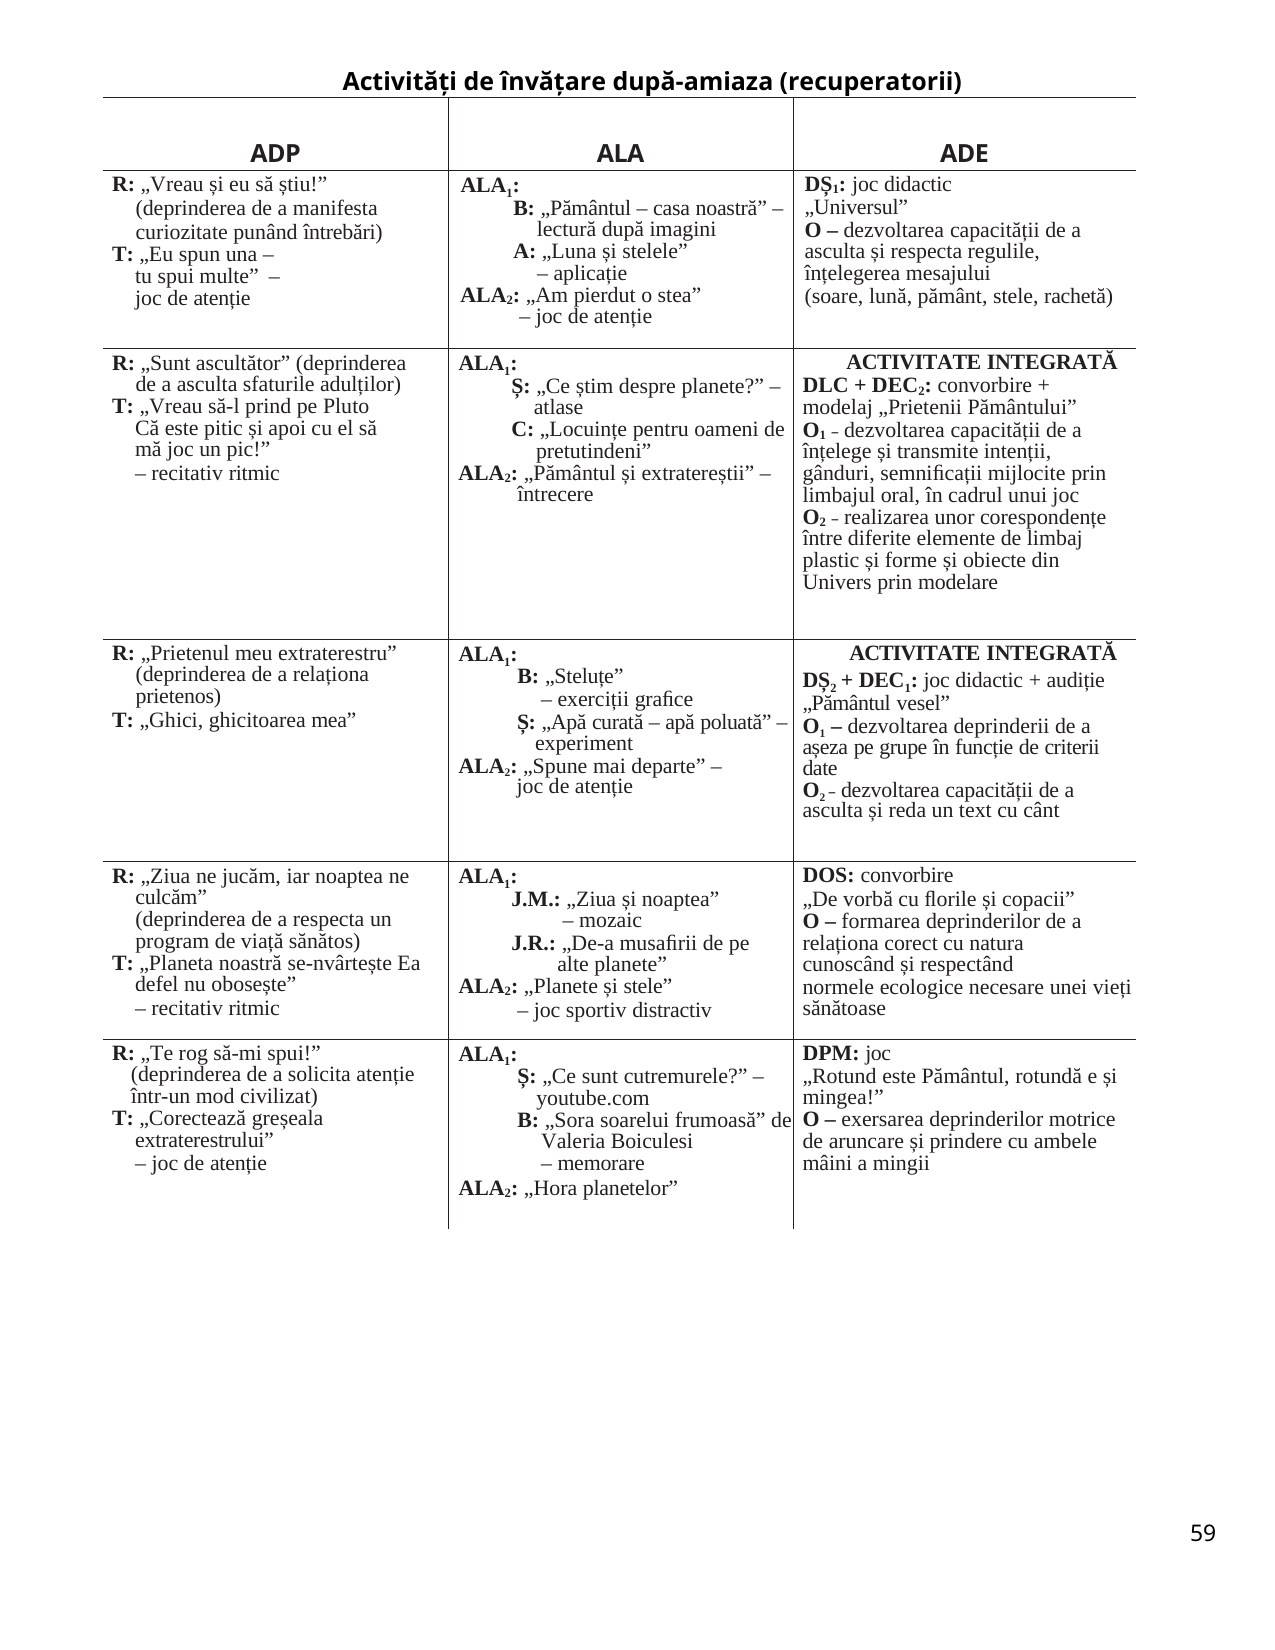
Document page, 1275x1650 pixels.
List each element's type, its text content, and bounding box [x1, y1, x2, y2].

table_cell R: „Prietenul meu extraterestru” (deprinderea de a relaționa prietenos) T: „Ghici, ghicitoarea mea” [103, 640, 448, 861]
table_header ALA [449, 98, 793, 170]
table_cell ALA1: B: „Steluțe” – exerciții graﬁce Ș: „Apă curată – apă poluată” – experiment ALA2: „Spune mai departe” – joc de atenție [449, 640, 793, 861]
table_cell ALA1: B: „Pământul – casa noastră” – lectură după imagini A: „Luna și stelele” – aplicație ALA2: „Am pierdut o stea” – joc de atenție [449, 171, 793, 348]
table_cell DOS: convorbire „De vorbă cu ﬂorile și copacii” O – formarea deprinderilor de a relaționa corect cu natura cunoscând și respectând normele ecologice necesare unei vieți sănătoase [794, 862, 1136, 1038]
table_cell R: „Te rog să-mi spui!” (deprinderea de a solicita atenție într-un mod civilizat) T: „Corectează greșeala extraterestrului” – joc de atenție [103, 1040, 448, 1229]
table_cell ALA1: J.M.: „Ziua și noaptea” – mozaic J.R.: „De-a musaﬁrii de pe alte planete” ALA2: „Planete și stele” – joc sportiv distractiv [449, 862, 793, 1038]
table_header ADP [103, 98, 448, 170]
table_header ADE [794, 98, 1136, 170]
table_cell DPM: joc „Rotund este Pământul, rotundă e și mingea!” O – exersarea deprinderilor motrice de aruncare și prindere cu ambele mâini a mingii [794, 1040, 1136, 1229]
table_cell ACTIVITATE INTEGRATĂ DȘ2 + DEC1: joc didactic + audiție „Pământul vesel” O1 – dezvoltarea deprinderii de a așeza pe grupe în funcție de criterii date O2 ˗ dezvoltarea capacității de a asculta și reda un text cu cânt [794, 640, 1136, 861]
table_cell R: „Vreau și eu să știu!” (deprinderea de a manifesta curiozitate punând întrebări) T: „Eu spun una – tu spui multe” – joc de atenție [103, 171, 448, 348]
table_cell ACTIVITATE INTEGRATĂ DLC + DEC2: convorbire + modelaj „Prietenii Pământului” O1 ˗ dezvoltarea capacității de a înțelege și transmite intenții, gânduri, semniﬁcații mijlocite prin limbajul oral, în cadrul unui joc O2 ˗ realizarea unor corespondențe între diferite elemente de limbaj plastic și forme și obiecte din Univers prin modelare [794, 349, 1136, 638]
table_cell R: „Ziua ne jucăm, iar noaptea ne culcăm” (deprinderea de a respecta un program de viață sănătos) T: „Planeta noastră se-nvârtește Ea defel nu obosește” – recitativ ritmic [103, 862, 448, 1038]
table_cell ALA1: Ș: „Ce știm despre planete?” – atlase C: „Locuințe pentru oameni de pretutindeni” ALA2: „Pământul și extratereștii” – întrecere [449, 349, 793, 638]
text Activități de învățare după-amiaza (recuperatorii) [89, 63, 1216, 97]
table_cell ALA1: Ș: „Ce sunt cutremurele?” – youtube.com B: „Sora soarelui frumoasă” de Valeria Boiculesi – memorare ALA2: „Hora planetelor” [449, 1040, 793, 1229]
table_cell R: „Sunt ascultător” (deprinderea de a asculta sfaturile adulților) T: „Vreau să-l prind pe Pluto Că este pitic și apoi cu el să mă joc un pic!” – recitativ ritmic [103, 349, 448, 638]
table_cell DȘ1: joc didactic „Universul” O – dezvoltarea capacității de a asculta și respecta regulile, înțelegerea mesajului (soare, lună, pământ, stele, rachetă) [794, 171, 1136, 348]
